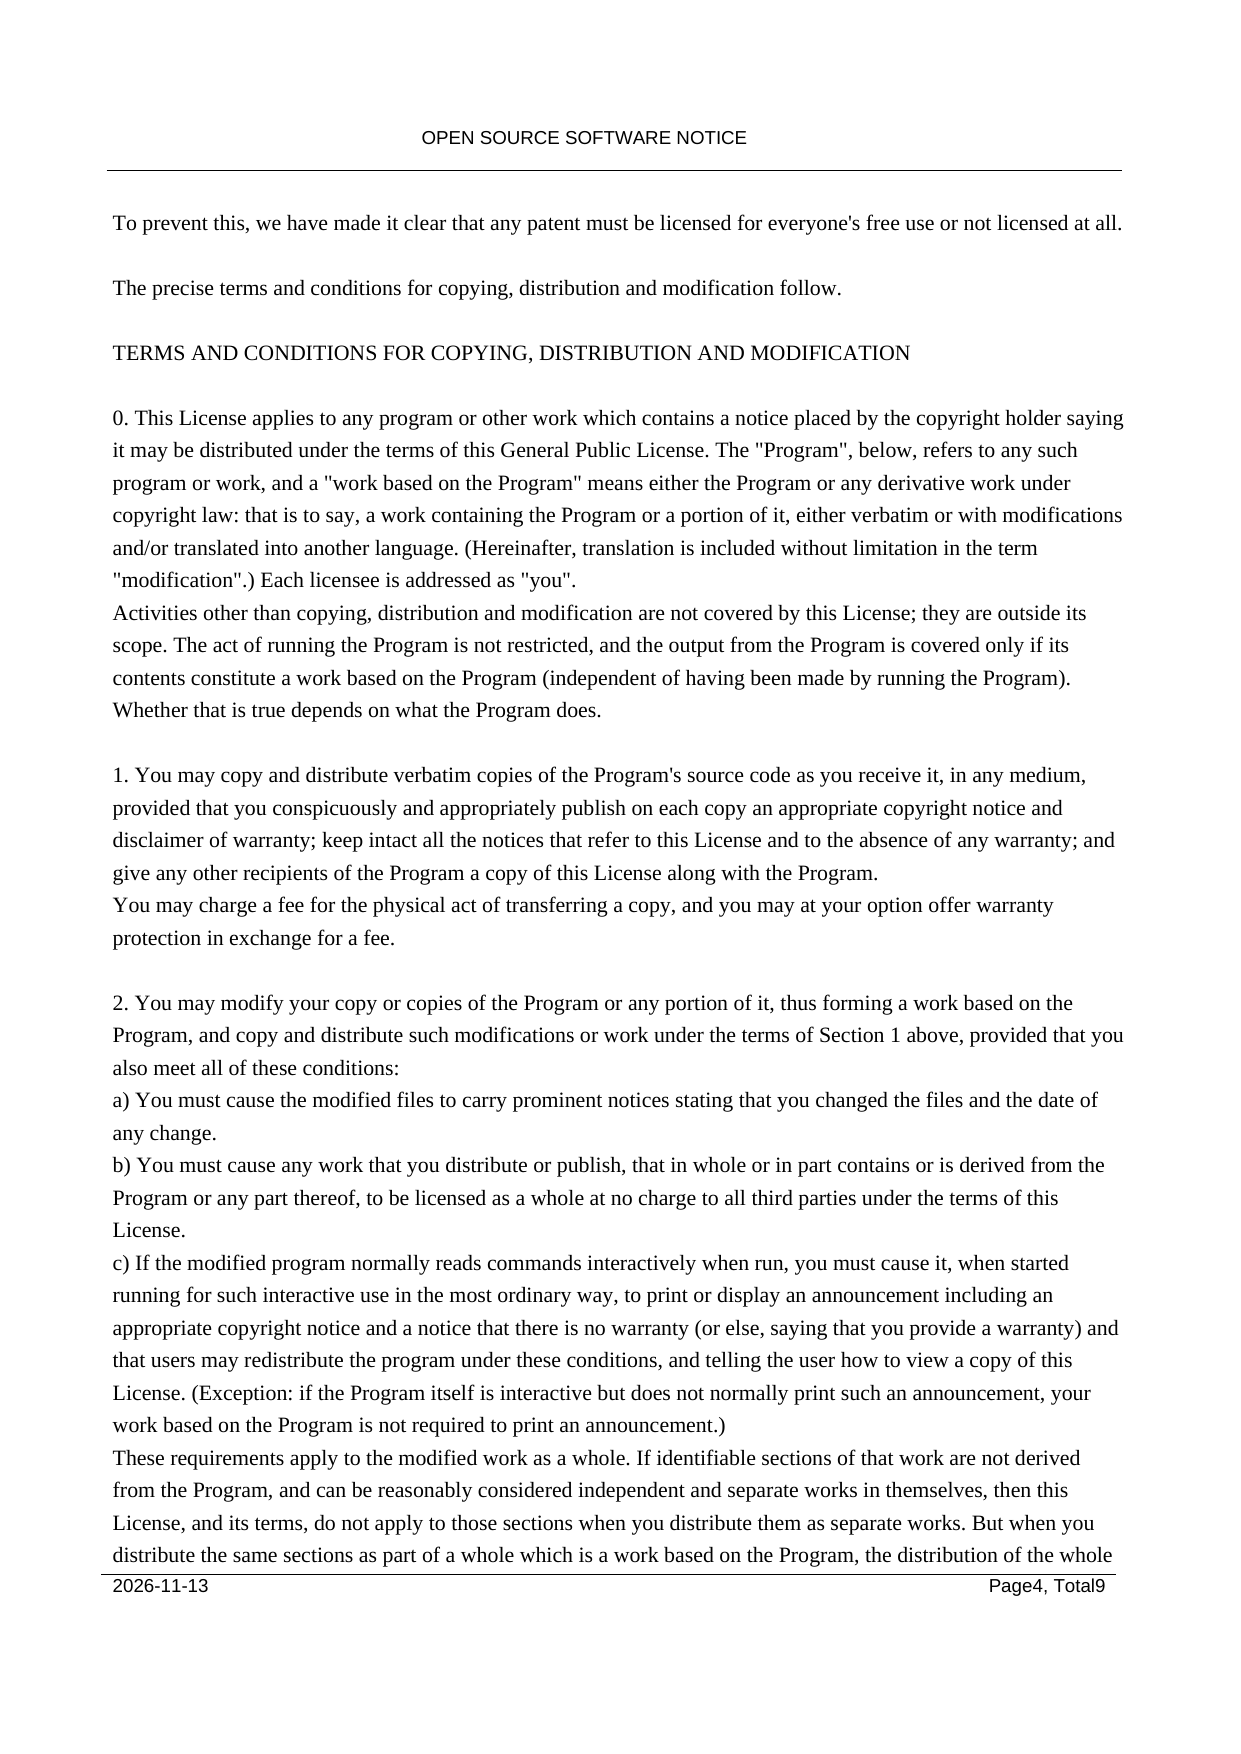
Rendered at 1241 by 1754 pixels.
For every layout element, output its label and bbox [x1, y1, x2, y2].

text [112, 206, 1128, 1571]
